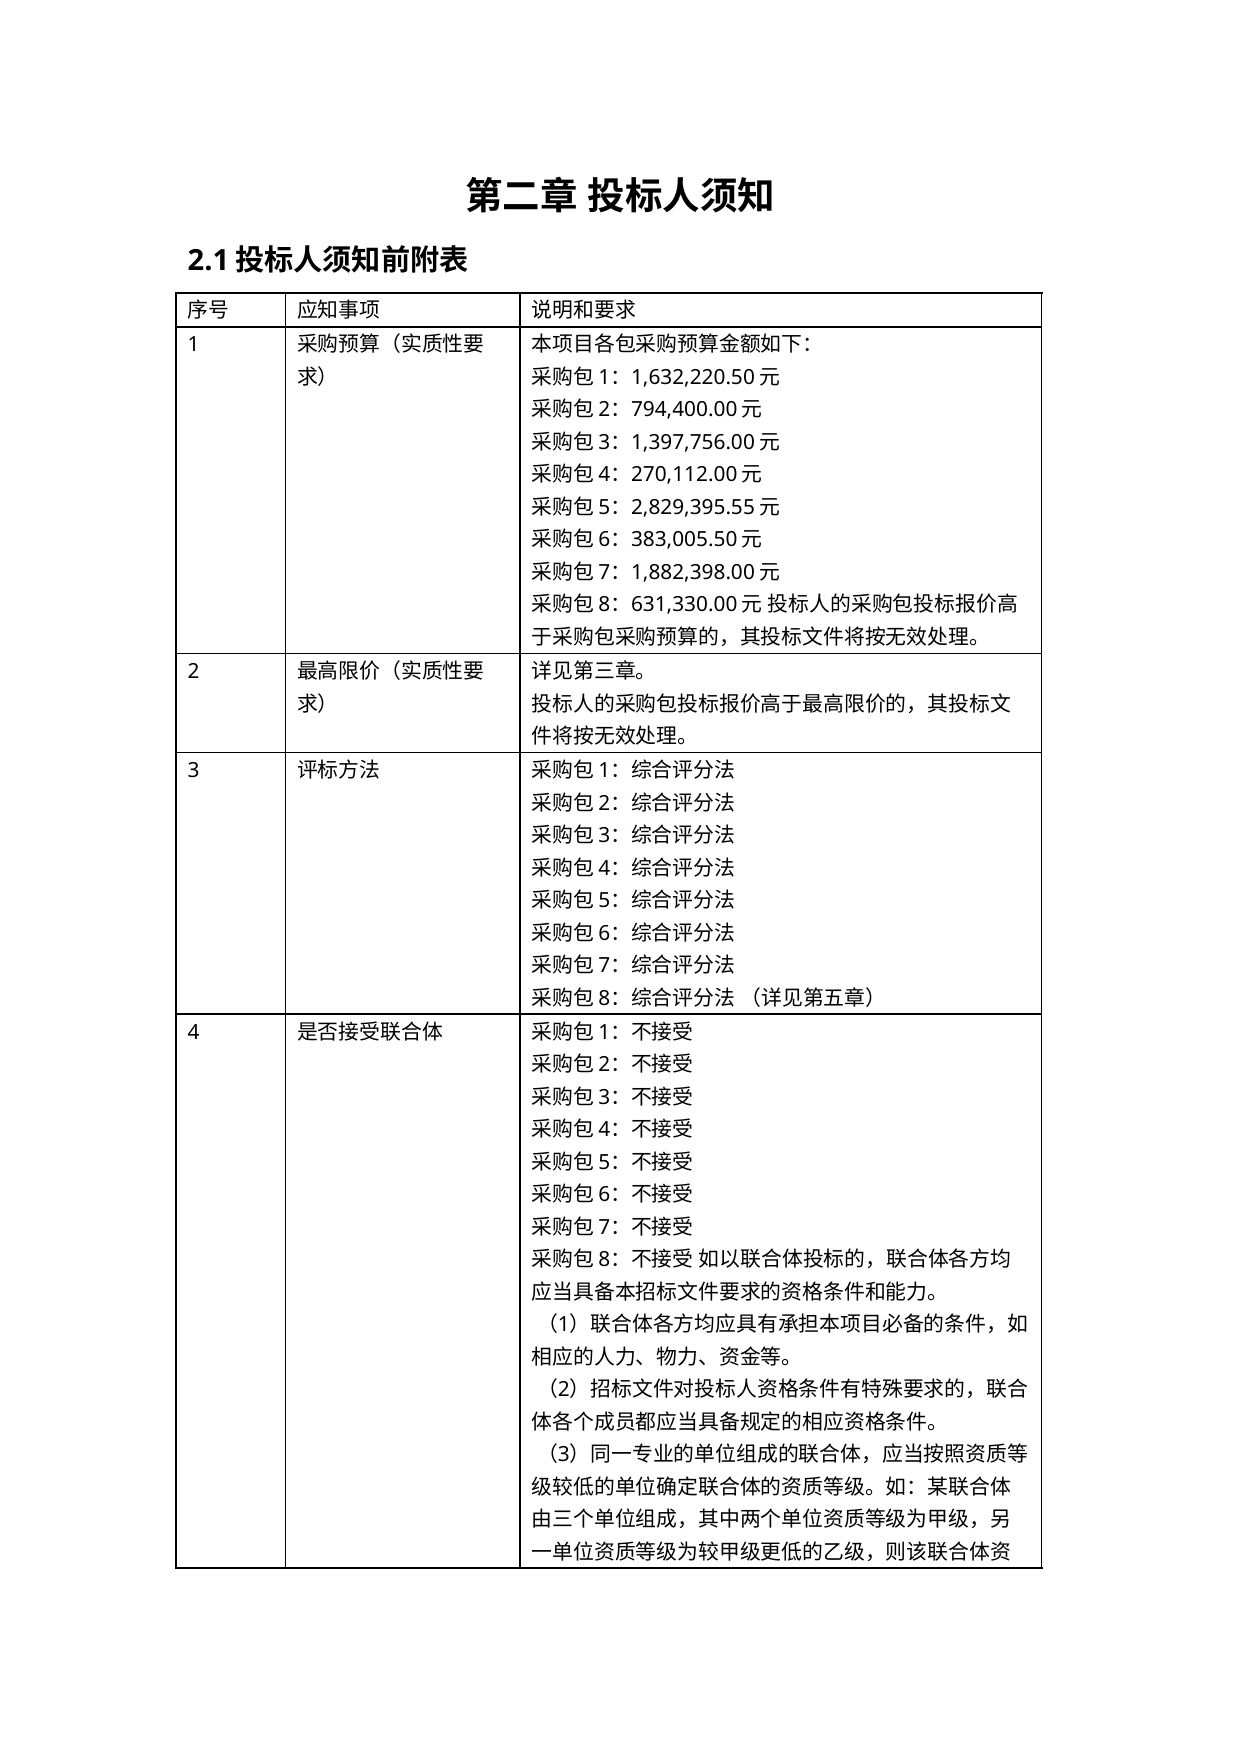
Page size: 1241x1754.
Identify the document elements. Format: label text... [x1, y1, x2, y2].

text 第二章 投标人须知 [187, 162, 1053, 227]
table_cell 3 [177, 753, 285, 1013]
table_header 应知事项 [286, 294, 519, 326]
table_cell 2 [177, 654, 285, 752]
table_header 说明和要求 [521, 294, 1041, 326]
table_header 序号 [177, 294, 285, 326]
table_cell 采购包1：综合评分法 采购包2：综合评分法 采购包3：综合评分法 采购包4：综合评分法 采购包5：综合评分法 采购包6：综合评分法 采购包7：综合评分法 采购包8：综合评分法 （详见第五章） [521, 753, 1041, 1013]
text 2.1投标人须知前附表 [187, 227, 1053, 292]
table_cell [521, 1015, 1041, 1567]
table_cell 最高限价（实质性要求） [286, 654, 519, 752]
table_cell 1 [177, 328, 285, 653]
table_cell 是否接受联合体 [286, 1015, 519, 1567]
table_cell 详见第三章。 投标人的采购包投标报价高于最高限价的，其投标文件将按无效处理。 [521, 654, 1041, 752]
table_cell 采购预算（实质性要求） [286, 328, 519, 653]
table_cell 4 [177, 1015, 285, 1567]
table_cell 评标方法 [286, 753, 519, 1013]
table_cell 本项目各包采购预算金额如下： 采购包1：1,632,220.50元 采购包2：794,400.00元 采购包3：1,397,756.00元 采购包4：270,112.00元 采购包5：2,829,395.55元 采购包6：383,005.50元 采购包7：1,882,398.00元 采购包8：631,330.00元 投标人的采购包投标报价高于采购包采购预算的，其投标文件将按无效处理。 [521, 328, 1041, 653]
